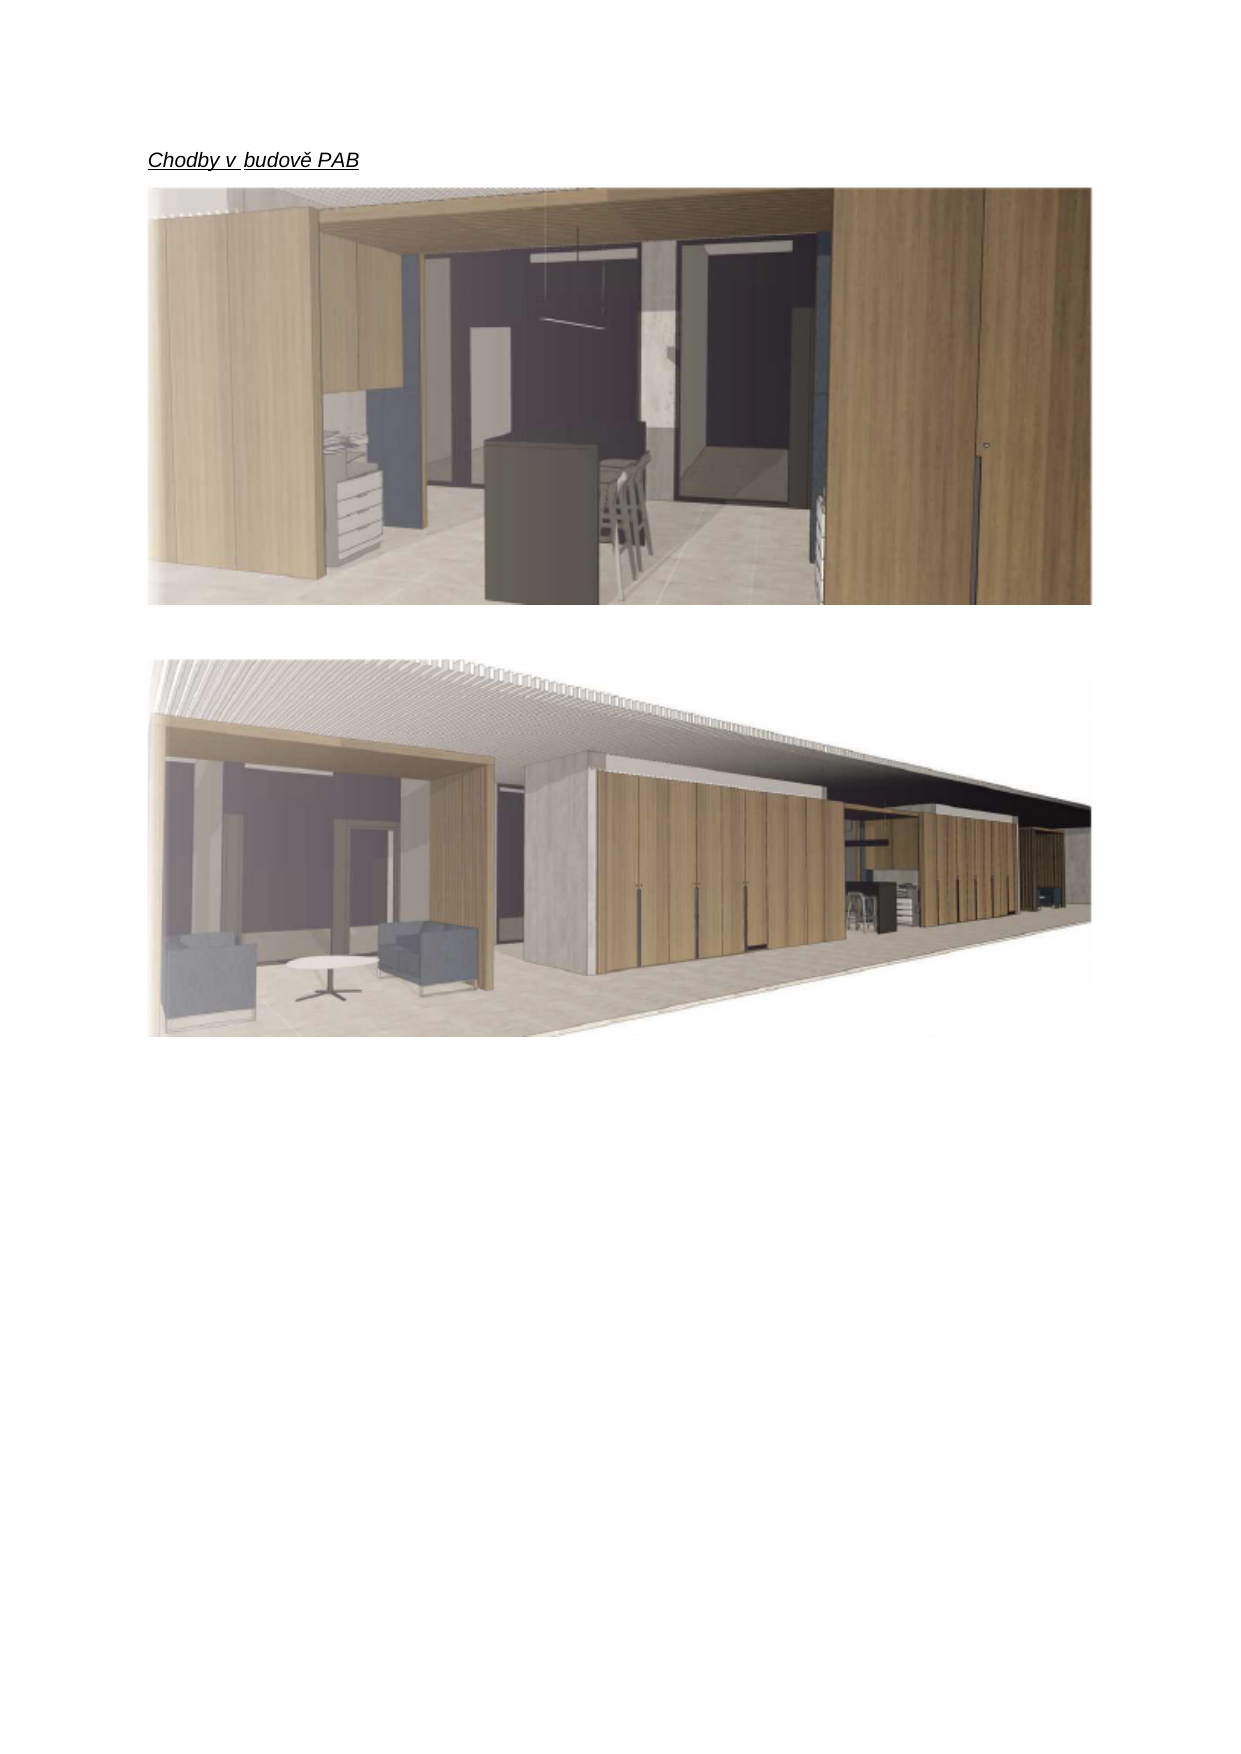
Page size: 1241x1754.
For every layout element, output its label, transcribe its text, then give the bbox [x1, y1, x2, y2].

picture [147, 652, 1093, 1037]
text Chodby v budově PAB [148, 148, 1152, 172]
picture [147, 171, 1093, 605]
